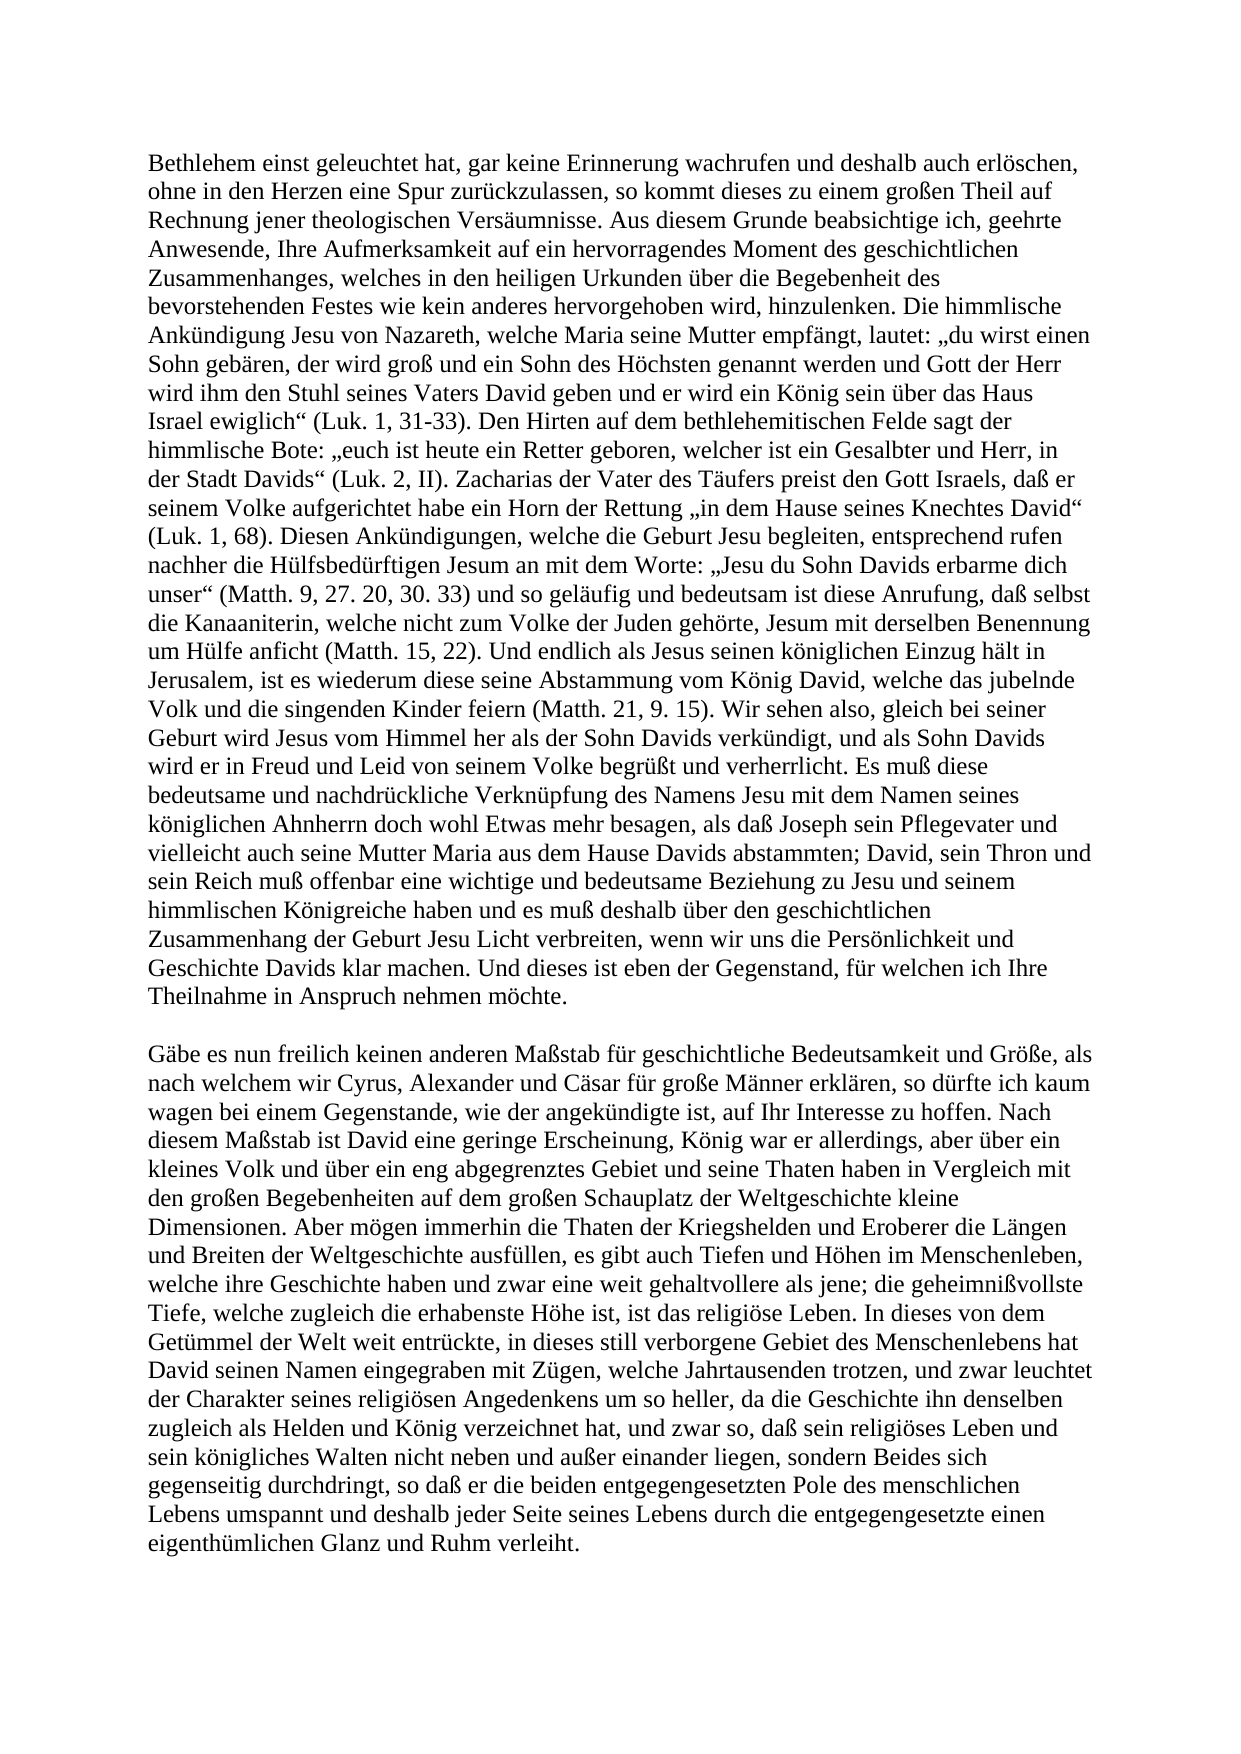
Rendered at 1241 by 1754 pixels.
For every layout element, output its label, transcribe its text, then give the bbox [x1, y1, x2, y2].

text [148, 148, 1093, 1010]
text Gäbe es nun freilich keinen anderen Maßstab für geschichtliche Bedeutsamkeit und Größe, als nach welchem wir Cyrus, Alexander und Cäsar für große Männer erklären, so dürfte ich kaum wagen bei einem Gegenstande, wie der angekündigte ist, auf Ihr Interesse zu hoffen. Nach diesem Maßstab ist David eine geringe Erscheinung, König war er allerdings, aber über ein kleines Volk und über ein eng abgegrenztes Gebiet und seine Thaten haben in Vergleich mit den großen Begebenheiten auf dem großen Schauplatz der Weltgeschichte kleine Dimensionen. Aber mögen immerhin die Thaten der Kriegshelden und Eroberer die Längen und Breiten der Weltgeschichte ausfüllen, es gibt auch Tiefen und Höhen im Menschenleben, welche ihre Geschichte haben und zwar eine weit gehaltvollere als jene; die geheimnißvollste Tiefe, welche zugleich die erhabenste Höhe ist, ist das religiöse Leben. In dieses von dem Getümmel der Welt weit entrückte, in dieses still verborgene Gebiet des Menschenlebens hat David seinen Namen eingegraben mit Zügen, welche Jahrtausenden trotzen, und zwar leuchtet der Charakter seines religiösen Angedenkens um so heller, da die Geschichte ihn denselben zugleich als Helden und König verzeichnet hat, und zwar so, daß sein religiöses Leben und sein königliches Walten nicht neben und außer einander liegen, sondern Beides sich gegenseitig durchdringt, so daß er die beiden entgegengesetzten Pole des menschlichen Lebens umspannt und deshalb jeder Seite seines Lebens durch die entgegengesetzte einen eigenthümlichen Glanz und Ruhm verleiht. [148, 1039, 1093, 1557]
